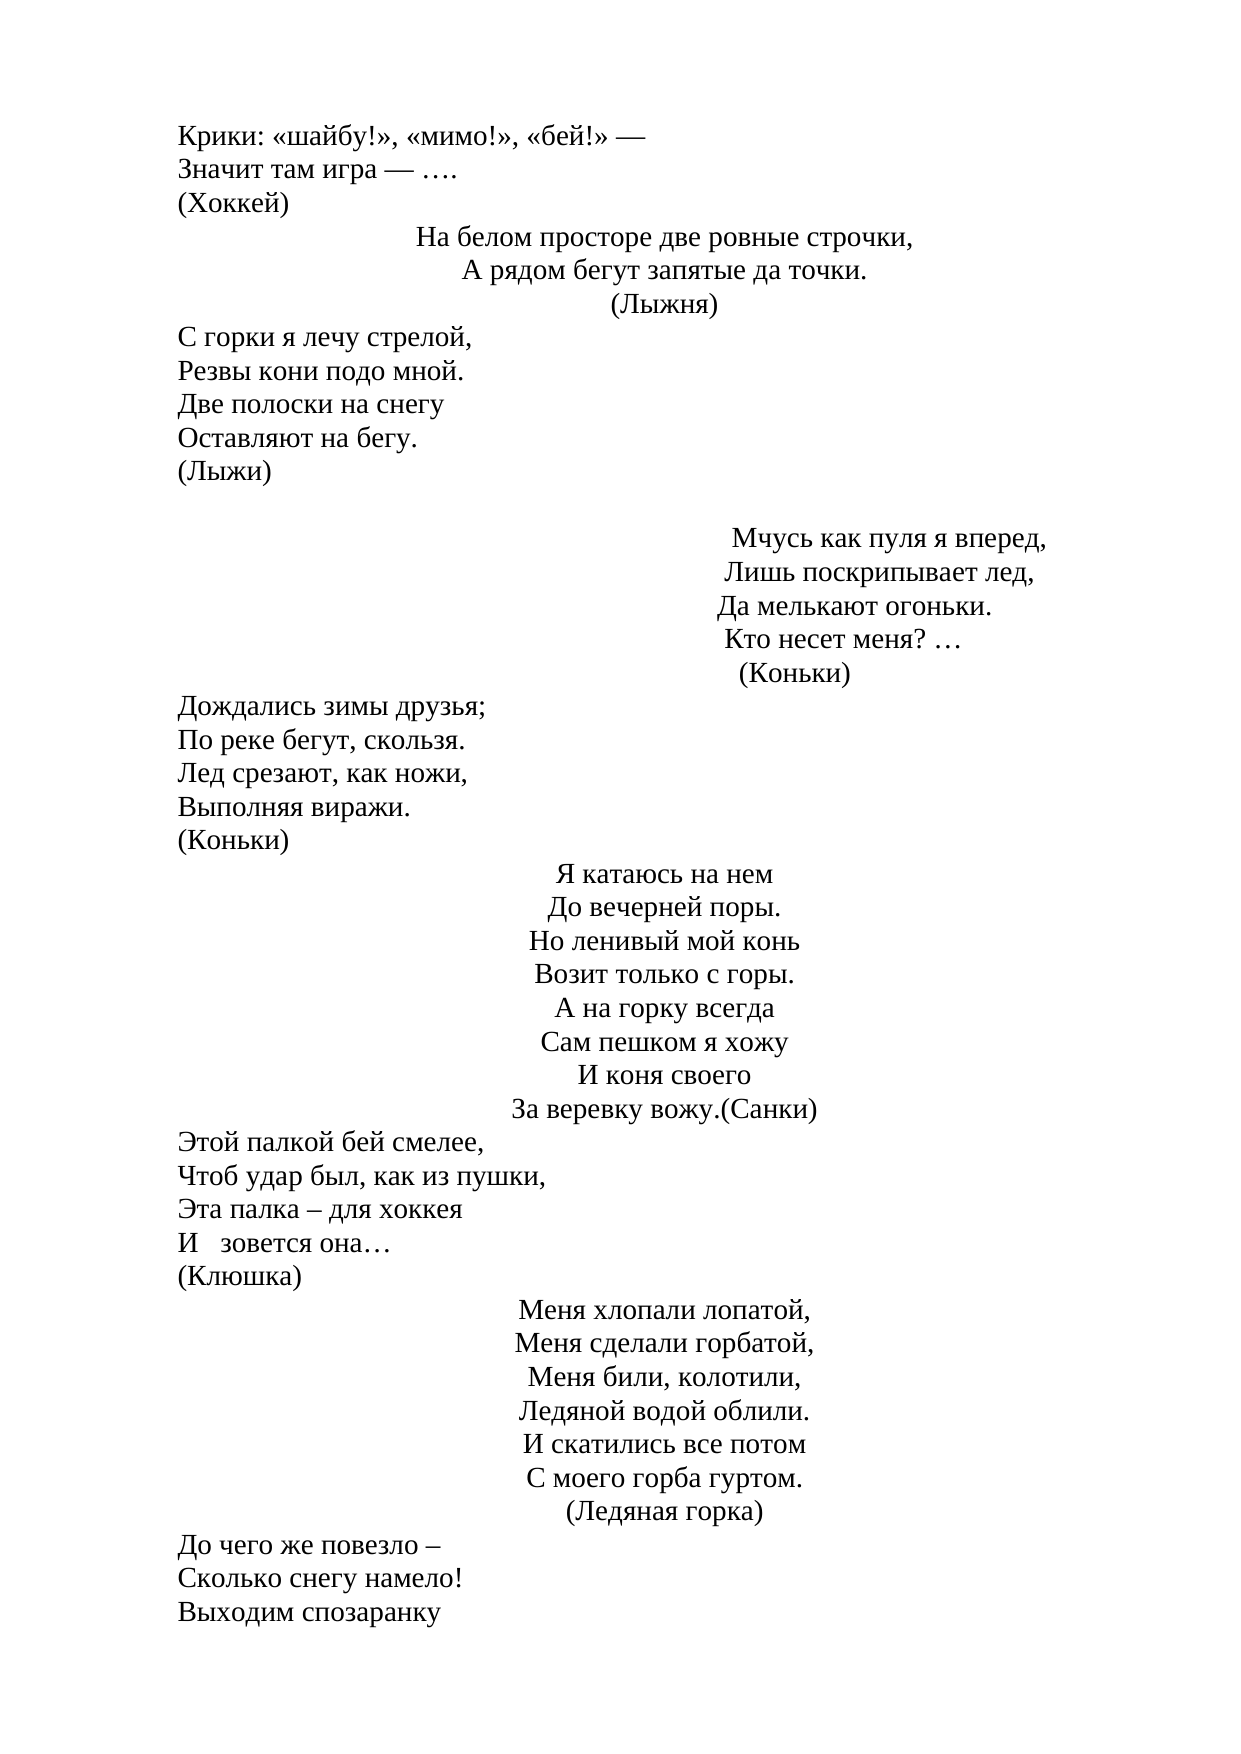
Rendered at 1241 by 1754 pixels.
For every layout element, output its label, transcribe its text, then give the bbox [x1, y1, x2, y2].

text Меня хлопали лопатой, Меня сделали горбатой, Меня били, колотили, Ледяной водой облили. И скатились все потом С моего горба гуртом. (Ледяная горка) [177, 1292, 1152, 1527]
text На белом просторе две ровные строчки, А рядом бегут запятые да точки. (Лыжня) [177, 219, 1152, 319]
text С горки я лечу стрелой, Резвы кони подо мной. Две полоски на снегу Оставляют на бегу. (Лыжи) [177, 319, 1152, 487]
text Мчусь как пуля я вперед, Лишь поскрипывает лед, Да мелькают огоньки. Кто несет меня? … (Коньки) [177, 521, 1152, 688]
text Этой палкой бей смелее, Чтоб удар был, как из пушки, Эта палка – для хоккея И зовется она… (Клюшка) [177, 1124, 1152, 1292]
text Я катаюсь на нем До вечерней поры. Но ленивый мой конь Возит только с горы. А на горку всегда Сам пешком я хожу И коня своего За веревку вожу.(Санки) [177, 856, 1152, 1124]
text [177, 118, 1152, 219]
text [177, 1527, 1152, 1627]
text Дождались зимы друзья; По реке бегут, скользя. Лед срезают, как ножи, Выполняя виражи. (Коньки) [177, 688, 1152, 856]
